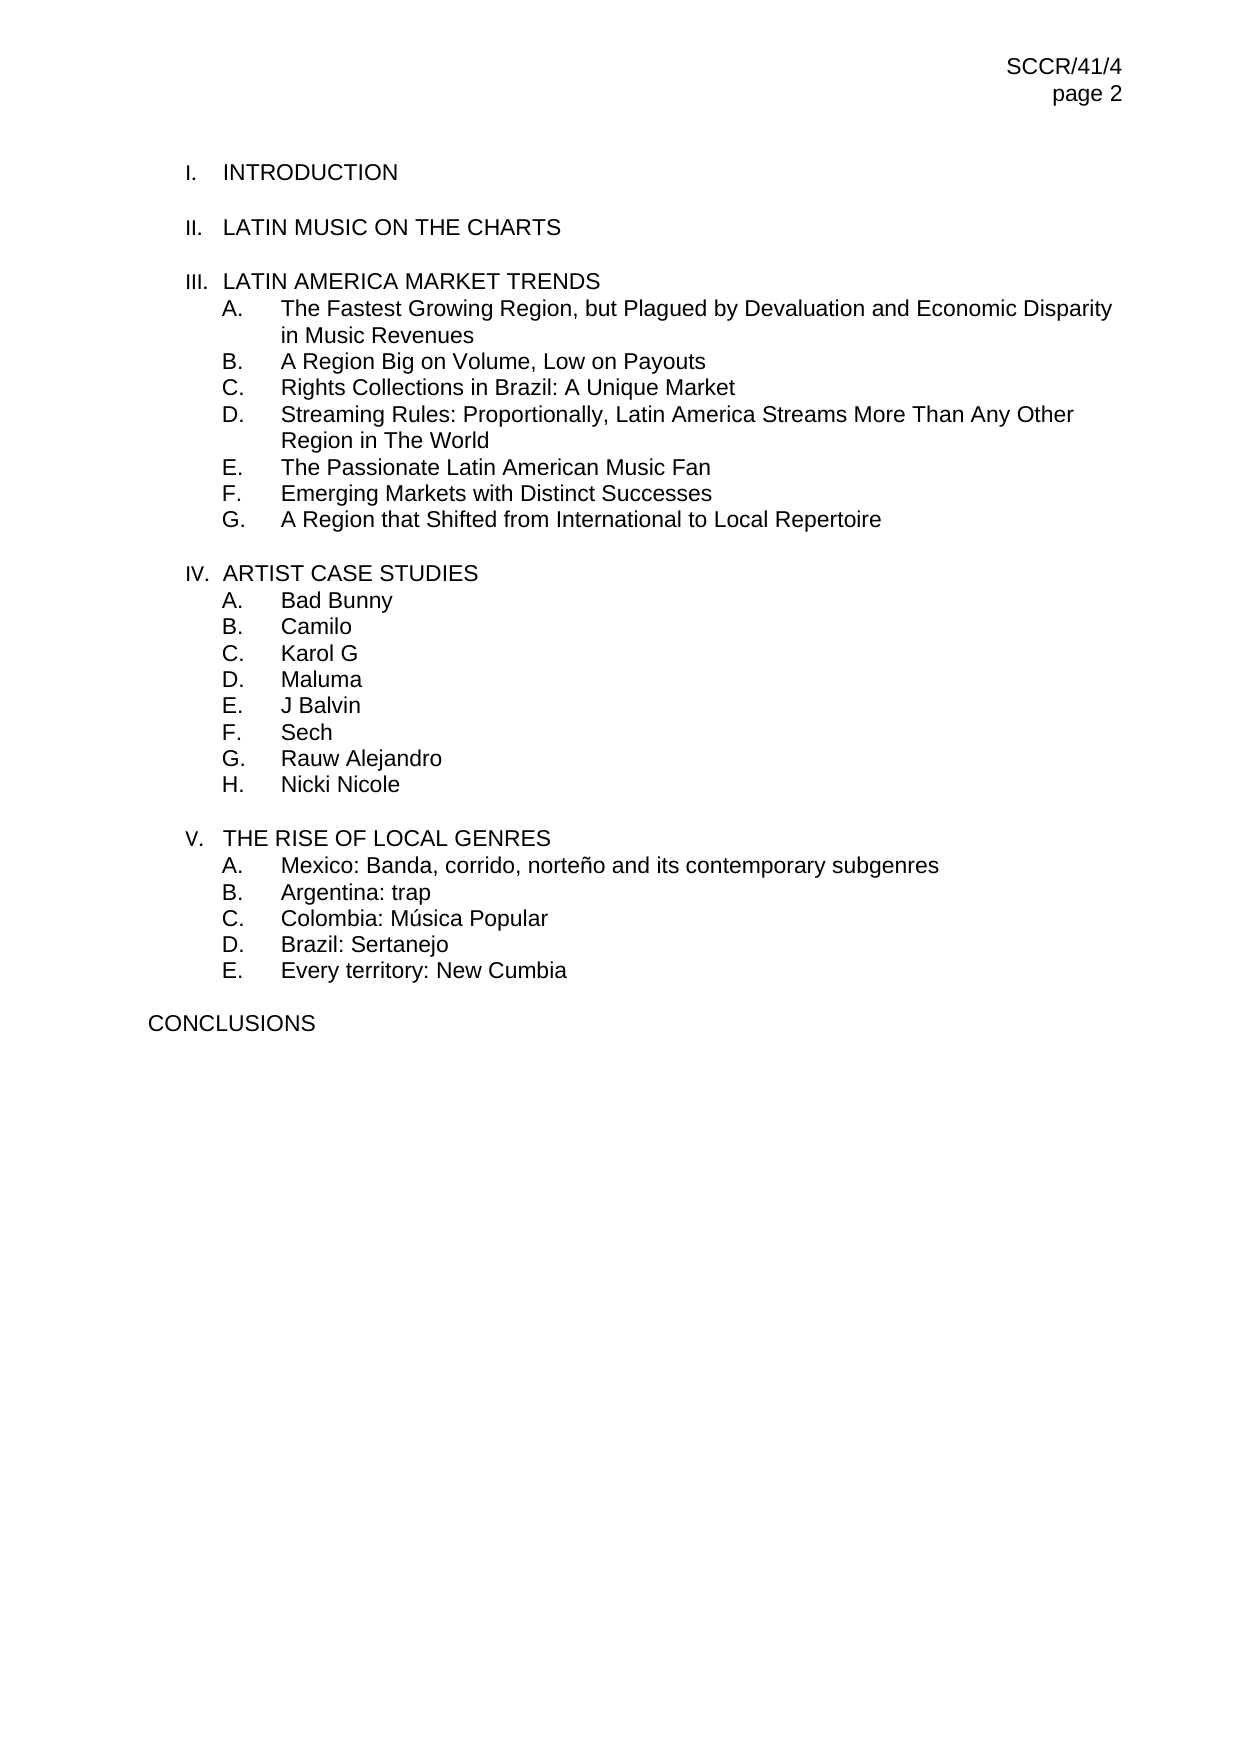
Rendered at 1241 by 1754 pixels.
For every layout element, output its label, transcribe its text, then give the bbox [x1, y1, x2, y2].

list Maluma [222, 666, 1122, 692]
list A Region that Shifted from International to Local Repertoire [222, 506, 1122, 532]
list Brazil: Sertanejo [222, 931, 1122, 957]
text CONCLUSIONS [148, 1010, 1122, 1037]
list Colombia: Música Popular [222, 905, 1122, 931]
list LATIN MUSIC ON THE CHARTS [185, 213, 1122, 241]
list Karol G [222, 639, 1122, 666]
list Streaming Rules: Proportionally, Latin America Streams More Than Any Other Region in The World [222, 401, 1122, 453]
list INTRODUCTION [185, 158, 1122, 187]
list Argentina: trap [222, 878, 1122, 905]
list The Fastest Growing Region, but Plagued by Devaluation and Economic Disparity in Music Revenues [222, 295, 1122, 348]
list The Passionate Latin American Music Fan [222, 453, 1122, 480]
list Mexico: Banda, corrido, norteño and its contemporary subgenres [222, 852, 1122, 878]
list Camilo [222, 613, 1122, 639]
list Sech [222, 719, 1122, 745]
list Rights Collections in Brazil: A Unique Market [222, 374, 1122, 401]
list ARTIST CASE STUDIES [185, 559, 1122, 587]
list J Balvin [222, 692, 1122, 719]
list A Region Big on Volume, Low on Payouts [222, 348, 1122, 374]
list Latin America Market Trends [185, 267, 1122, 295]
list Every territory: New Cumbia [222, 957, 1122, 984]
list Bad Bunny [222, 587, 1122, 613]
list THE RISE OF LOCAL GENRES [185, 824, 1122, 852]
list Nicki Nicole [222, 771, 1122, 798]
list Emerging Markets with Distinct Successes [222, 480, 1122, 506]
list Rauw Alejandro [222, 745, 1122, 771]
